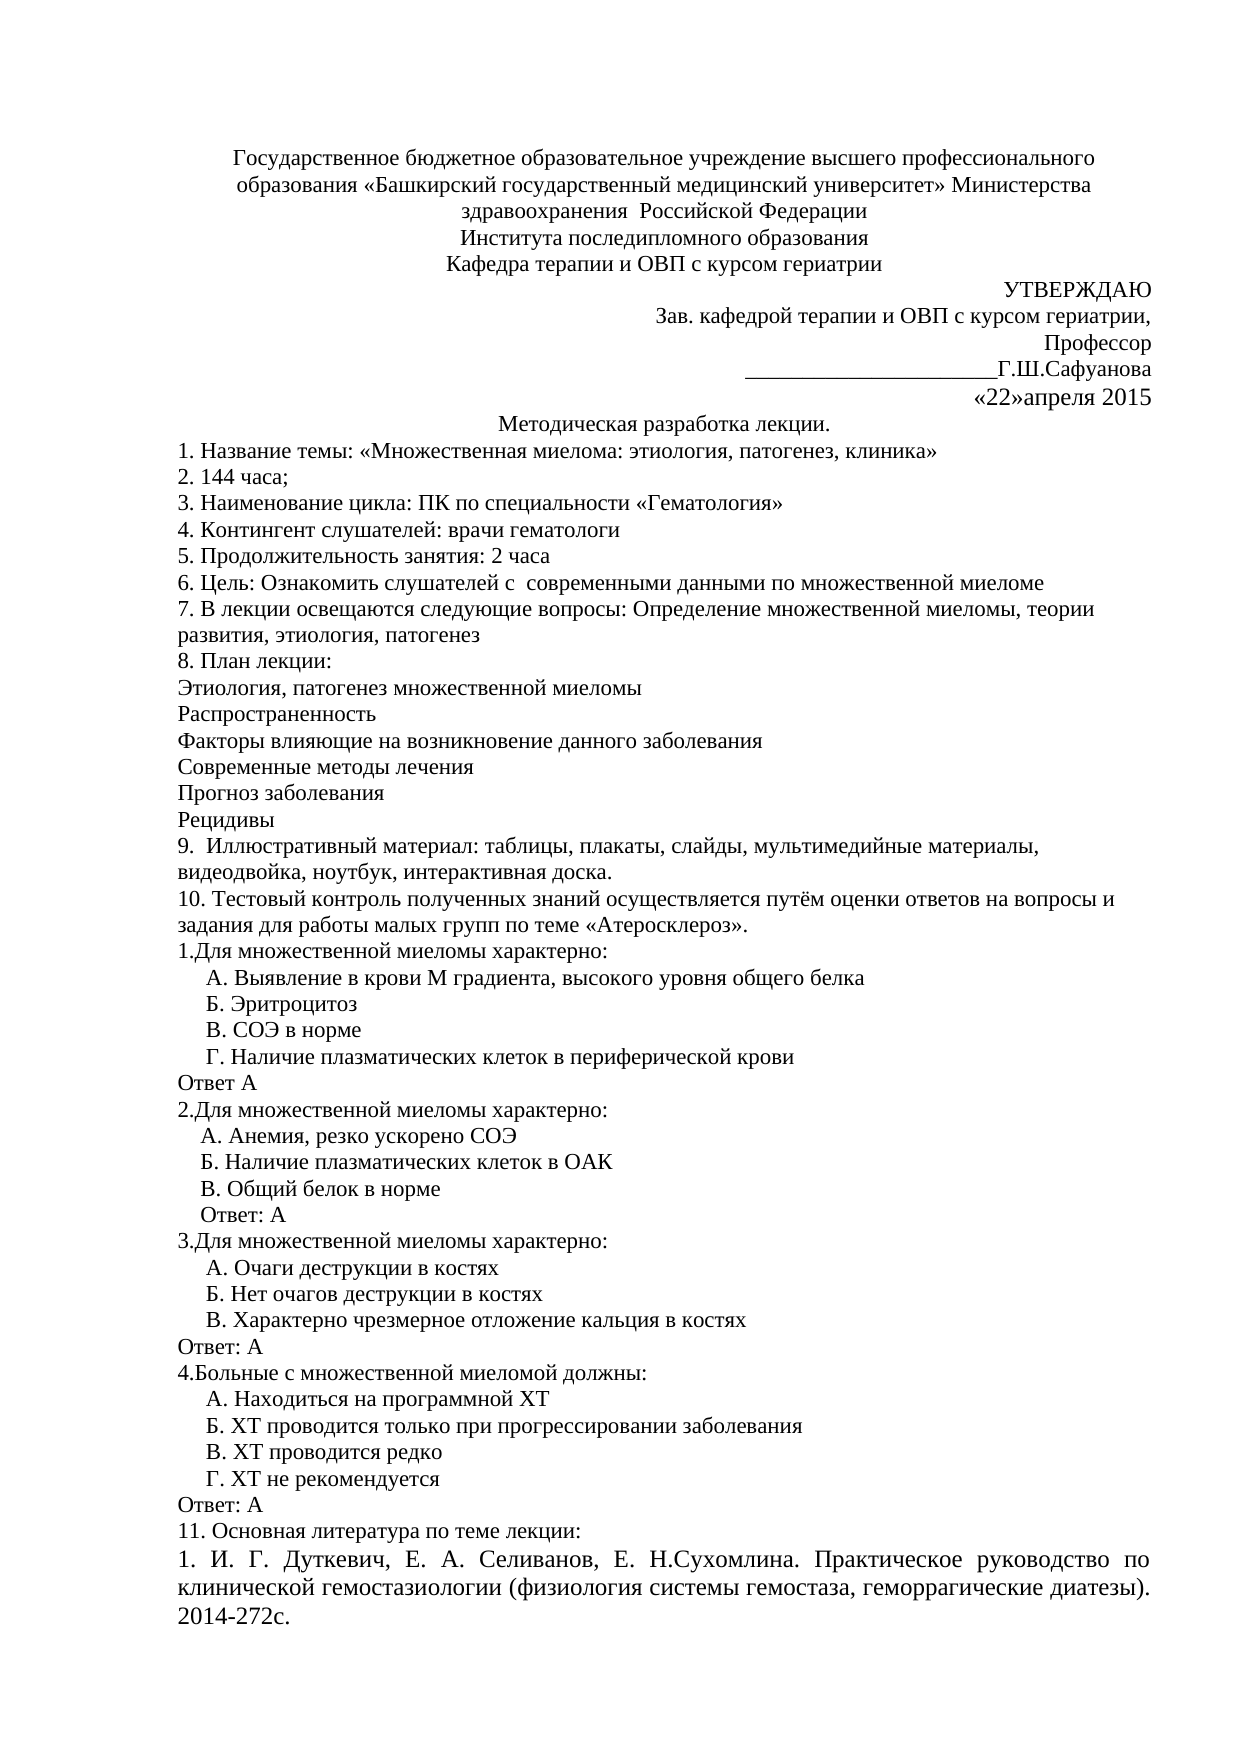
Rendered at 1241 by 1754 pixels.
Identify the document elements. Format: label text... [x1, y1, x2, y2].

text В. Общий белок в норме [177, 1175, 1152, 1201]
text В. ХТ проводится редко [177, 1438, 1152, 1464]
text А. Находиться на программной ХТ [177, 1386, 1152, 1412]
text Г. ХТ не рекомендуется [177, 1464, 1152, 1491]
text ______________________Г.Ш.Сафуанова [177, 355, 1152, 382]
text Профессор [177, 329, 1152, 355]
text 6. Цель: Ознакомить слушателей с современными данными по множественной миеломе [177, 568, 1152, 595]
text Факторы влияющие на возникновение данного заболевания [177, 727, 1152, 753]
text 5. Продолжительность занятия: 2 часа [177, 542, 1152, 568]
text Прогноз заболевания [177, 779, 1152, 806]
text 4. Контингент слушателей: врачи гематологи [177, 516, 1152, 542]
text Ответ: А [177, 1491, 1152, 1517]
text 1. Название темы: «Множественная миелома: этиология, патогенез, клиника» [177, 437, 1152, 463]
text Современные методы лечения [177, 753, 1152, 779]
text Г. Наличие плазматических клеток в периферической крови [177, 1043, 1152, 1069]
text 2. 144 часа; [177, 463, 1152, 489]
text А. Очаги деструкции в костях [177, 1254, 1152, 1280]
text В. СОЭ в норме [177, 1017, 1152, 1043]
text А. Выявление в крови М градиента, высокого уровня общего белка [177, 964, 1152, 990]
text Этиология, патогенез множественной миеломы [177, 674, 1152, 700]
text 11. Основная литература по теме лекции: [177, 1517, 1152, 1544]
text Б. Эритроцитоз [177, 990, 1152, 1017]
text 9. Иллюстративный материал: таблицы, плакаты, слайды, мультимедийные материалы, видеодвойка, ноутбук, интерактивная доска. [177, 832, 1152, 885]
text «22»апреля 2015 [177, 382, 1152, 410]
text Б. Наличие плазматических клеток в ОАК [177, 1148, 1152, 1175]
text 3. Наименование цикла: ПК по специальности «Гематология» [177, 489, 1152, 516]
text 3.Для множественной миеломы характерно: [177, 1227, 1152, 1254]
text Ответ: А [177, 1201, 1152, 1227]
text А. Анемия, резко ускорено СОЭ [177, 1122, 1152, 1148]
text Кафедра терапии и ОВП с курсом гериатрии [177, 250, 1152, 276]
text Государственное бюджетное образовательное учреждение высшего профессионального образования «Башкирский государственный медицинский университет» Министерства здравоохранения Российской Федерации [177, 144, 1152, 223]
text Методическая разработка лекции. [177, 410, 1152, 437]
text Рецидивы [177, 806, 1152, 832]
text В. Характерно чрезмерное отложение кальция в костях [177, 1306, 1152, 1333]
text Б. ХТ проводится только при прогрессировании заболевания [177, 1412, 1152, 1438]
text 10. Тестовый контроль полученных знаний осуществляется путём оценки ответов на вопросы и задания для работы малых групп по теме «Атеросклероз». [177, 885, 1152, 937]
text 1. И. Г. Дуткевич, Е. А. Селиванов, Е. Н.Сухомлина. Практическое руководство по клинической гемостазиологии (физиология системы гемостаза, геморрагические диатезы). 2014-272с. [177, 1544, 1152, 1630]
text Ответ: А [177, 1333, 1152, 1359]
text 7. В лекции освещаются следующие вопросы: Определение множественной миеломы, теории развития, этиология, патогенез [177, 595, 1152, 648]
text 8. План лекции: [177, 648, 1152, 674]
text Зав. кафедрой терапии и ОВП с курсом гериатрии, [177, 303, 1152, 329]
text 4.Больные с множественной миеломой должны: [177, 1359, 1152, 1386]
text Б. Нет очагов деструкции в костях [177, 1280, 1152, 1306]
text УТВЕРЖДАЮ [177, 276, 1152, 303]
text Ответ А [177, 1069, 1152, 1096]
text 2.Для множественной миеломы характерно: [177, 1096, 1152, 1122]
text 1.Для множественной миеломы характерно: [177, 937, 1152, 964]
text Института последипломного образования [177, 223, 1152, 250]
text Распространенность [177, 700, 1152, 727]
